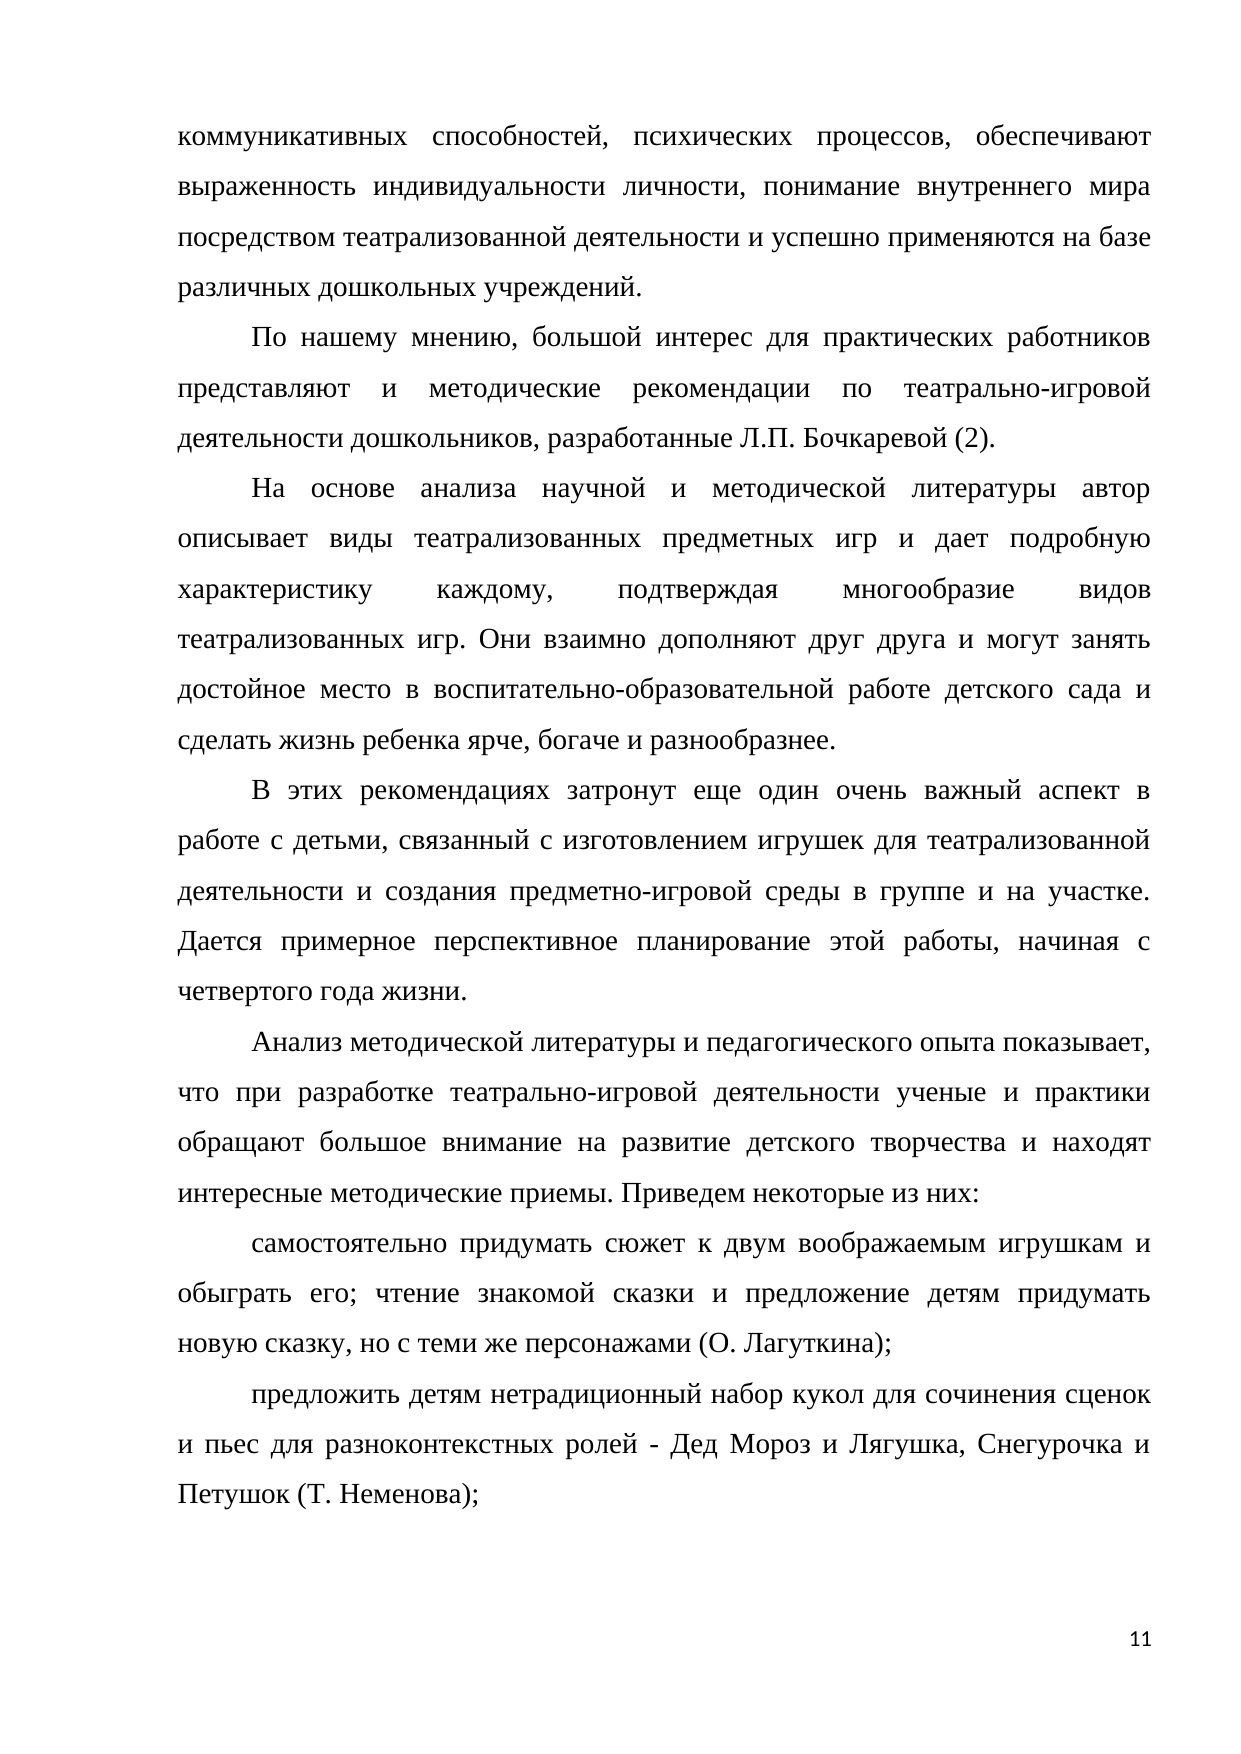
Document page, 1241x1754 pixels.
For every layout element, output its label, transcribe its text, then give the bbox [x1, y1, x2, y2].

text самостоятельно придумать сюжет к двум воображаемым игрушкам и обыграть его; чтение знакомой сказки и предложение детям придумать новую сказку, но с теми же персонажами (О. Лагуткина); [177, 1225, 1152, 1359]
text На основе анализа научной и методической литературы автор описывает виды театрализованных предметных игр и дает подробную характеристику каждому, подтверждая многообразие видов театрализованных игр. Они взаимно дополняют друг друга и могут занять достойное место в воспитательно-образовательной работе детского сада и сделать жизнь ребенка ярче, богаче и разнообразнее. [177, 470, 1152, 755]
text В этих рекомендациях затронут еще один очень важный аспект в работе с детьми, связанный с изготовлением игрушек для театрализованной деятельности и создания предметно-игровой среды в группе и на участке. Дается примерное перспективное планирование этой работы, начиная с четвертого года жизни. [177, 772, 1152, 1007]
text По нашему мнению, большой интерес для практических работников представляют и методические рекомендации по театрально-игровой деятельности дошкольников, разработанные Л.П. Бочкаревой (2). [177, 319, 1152, 453]
text предложить детям нетрадиционный набор кукол для сочинения сценок и пьес для разноконтекстных ролей - Дед Мороз и Лягушка, Снегурочка и Петушок (Т. Неменова); [177, 1376, 1152, 1510]
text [177, 118, 1152, 303]
text Анализ методической литературы и педагогического опыта показывает, что при разработке театрально-игровой деятельности ученые и практики обращают большое внимание на развитие детского творчества и находят интересные методические приемы. Приведем некоторые из них: [177, 1024, 1152, 1208]
